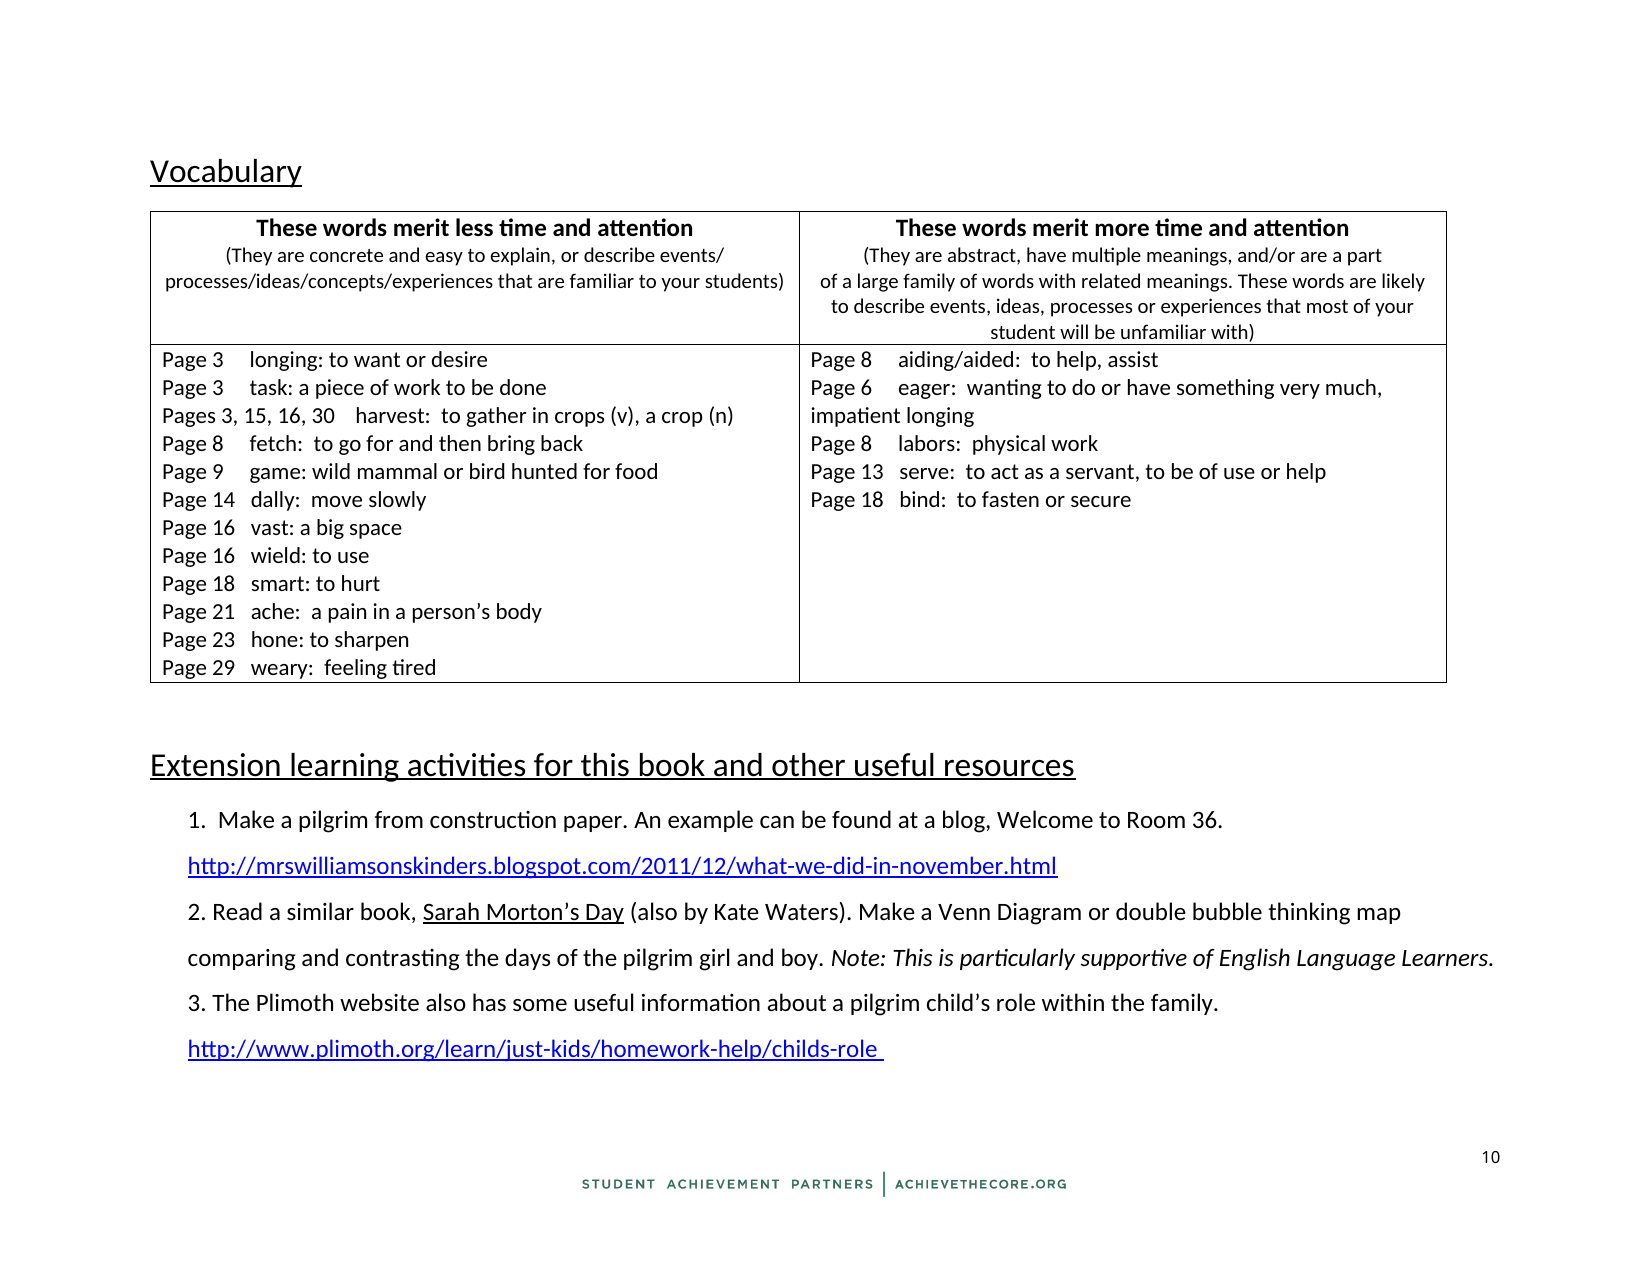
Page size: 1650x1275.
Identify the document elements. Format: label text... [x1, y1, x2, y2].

list 1. Make a pilgrim from construction paper. An example can be found at a blog, Welcome to Room 36. [187, 805, 1500, 835]
table_cell Page 8 aiding/aided: to help, assist Page 6 eager: wanting to do or have something very much, impatient longing Page 8 labors: physical work Page 13 serve: to act as a servant, to be of use or help Page 18 bind: to fasten or secure [800, 345, 1446, 682]
list http://www.plimoth.org/learn/just-kids/homework-help/childs-role [187, 1033, 1500, 1064]
picture [571, 1168, 1079, 1200]
text Vocabulary [150, 150, 1500, 191]
table_header These words merit more time and attention (They are abstract, have multiple meanings, and/or are a part of a large family of words with related meanings. These words are likely to describe events, ideas, processes or experiences that most of your student will be unfamiliar with) [800, 212, 1446, 344]
list http://mrswilliamsonskinders.blogspot.com/2011/12/what-we-did-in-november.html [187, 850, 1500, 881]
table_cell Page 3 longing: to want or desire Page 3 task: a piece of work to be done Pages 3, 15, 16, 30 harvest: to gather in crops (v), a crop (n) Page 8 fetch: to go for and then bring back Page 9 game: wild mammal or bird hunted for food Page 14 dally: move slowly Page 16 vast: a big space Page 16 wield: to use Page 18 smart: to hurt Page 21 ache: a pain in a person’s body Page 23 hone: to sharpen Page 29 weary: feeling tired [151, 345, 799, 682]
table_header These words merit less time and attention (They are concrete and easy to explain, or describe events/ processes/ideas/concepts/experiences that are familiar to your students) [151, 212, 799, 344]
list 2. Read a similar book, Sarah Morton’s Day (also by Kate Waters). Make a Venn Diagram or double bubble thinking map comparing and contrasting the days of the pilgrim girl and boy. Note: This is particularly supportive of English Language Learners. [187, 896, 1500, 972]
list 3. The Plimoth website also has some useful information about a pilgrim child’s role within the family. [187, 988, 1500, 1018]
text Extension learning activities for this book and other useful resources [150, 744, 1500, 784]
